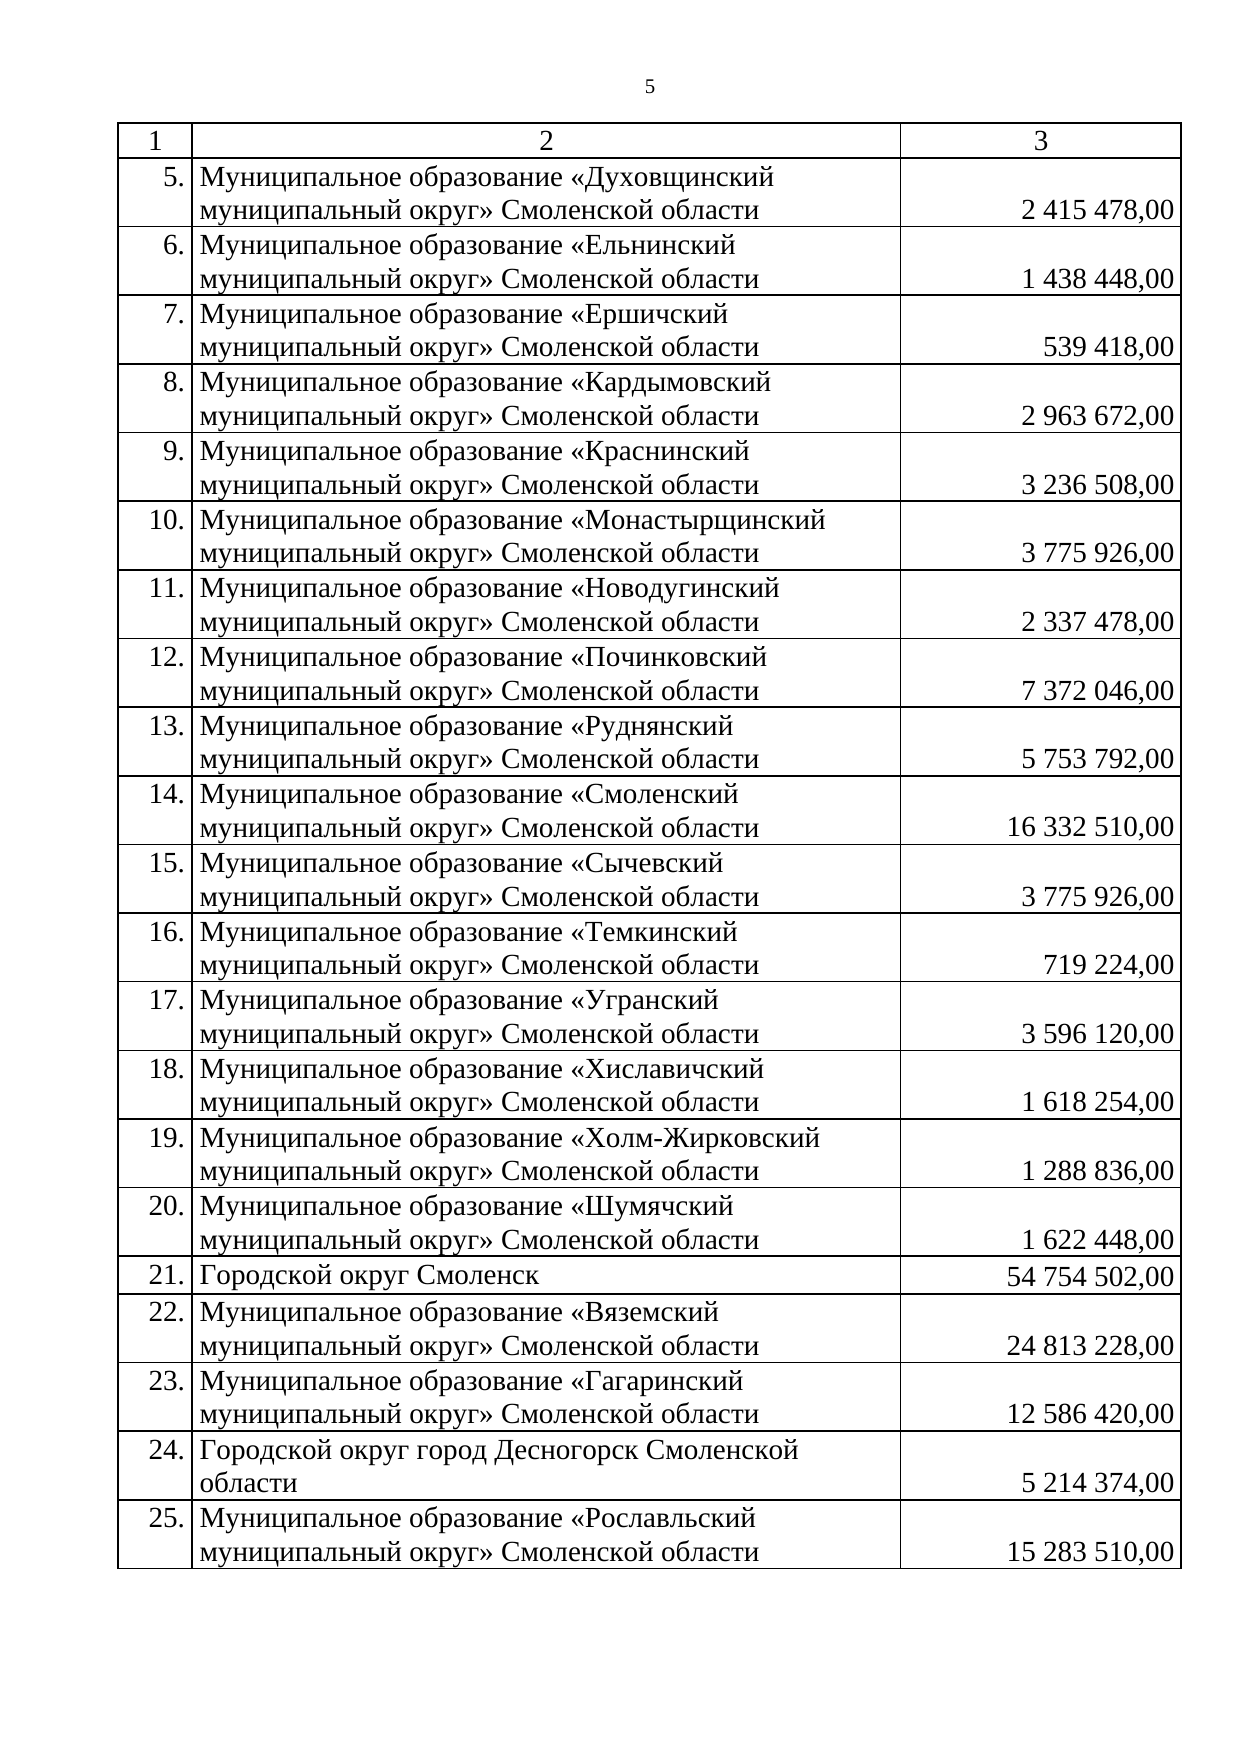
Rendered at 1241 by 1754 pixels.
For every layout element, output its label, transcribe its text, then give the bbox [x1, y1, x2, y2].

table_cell 9. [119, 433, 191, 500]
table_cell Муниципальное образование «Починковский муниципальный округ» Смоленской области [193, 639, 900, 706]
table_cell 24 813 228,00 [901, 1295, 1180, 1362]
table_cell 22. [119, 1295, 191, 1362]
table_cell 12. [119, 639, 191, 706]
table_header 1 [119, 124, 191, 157]
table_cell Муниципальное образование «Сычевский муниципальный округ» Смоленской области [193, 845, 900, 912]
table_cell Городской округ город Десногорск Смоленской области [193, 1432, 900, 1499]
table_cell 3 236 508,00 [901, 433, 1180, 500]
table_header 3 [901, 124, 1180, 157]
table_cell 18. [119, 1051, 191, 1118]
table_cell 719 224,00 [901, 914, 1180, 981]
table_cell 14. [119, 777, 191, 843]
table_cell Муниципальное образование «Рославльский муниципальный округ» Смоленской области [193, 1501, 900, 1567]
table_cell Муниципальное образование «Монастырщинский муниципальный округ» Смоленской области [193, 502, 900, 569]
table_cell Городской округ Смоленск [193, 1257, 900, 1293]
table_cell 12 586 420,00 [901, 1363, 1180, 1430]
table_cell 24. [119, 1432, 191, 1499]
table_cell 15 283 510,00 [901, 1501, 1180, 1567]
table_cell 2 415 478,00 [901, 159, 1180, 226]
table_cell Муниципальное образование «Вяземский муниципальный округ» Смоленской области [193, 1295, 900, 1362]
table_cell Муниципальное образование «Кардымовский муниципальный округ» Смоленской области [193, 365, 900, 432]
table_cell 7. [119, 296, 191, 363]
table_cell 25. [119, 1501, 191, 1567]
table_cell 20. [119, 1188, 191, 1255]
table_cell Муниципальное образование «Смоленский муниципальный округ» Смоленской области [193, 777, 900, 843]
table_cell Муниципальное образование «Руднянский муниципальный округ» Смоленской области [193, 708, 900, 775]
table_cell Муниципальное образование «Краснинский муниципальный округ» Смоленской области [193, 433, 900, 500]
table_cell 19. [119, 1120, 191, 1187]
table_cell 1 438 448,00 [901, 227, 1180, 294]
table_cell 539 418,00 [901, 296, 1180, 363]
table_cell Муниципальное образование «Угранский муниципальный округ» Смоленской области [193, 982, 900, 1049]
table_cell 1 622 448,00 [901, 1188, 1180, 1255]
table_cell 2 337 478,00 [901, 571, 1180, 638]
table_cell 1 618 254,00 [901, 1051, 1180, 1118]
table_cell Муниципальное образование «Ельнинский муниципальный округ» Смоленской области [193, 227, 900, 294]
table_cell 23. [119, 1363, 191, 1430]
table_cell Муниципальное образование «Хиславичский муниципальный округ» Смоленской области [193, 1051, 900, 1118]
table_cell Муниципальное образование «Темкинский муниципальный округ» Смоленской области [193, 914, 900, 981]
table_cell 3 775 926,00 [901, 502, 1180, 569]
table_cell 5 753 792,00 [901, 708, 1180, 775]
table_cell 2 963 672,00 [901, 365, 1180, 432]
table_cell 15. [119, 845, 191, 912]
table_cell Муниципальное образование «Шумячский муниципальный округ» Смоленской области [193, 1188, 900, 1255]
table_cell Муниципальное образование «Новодугинский муниципальный округ» Смоленской области [193, 571, 900, 638]
table_cell 5. [119, 159, 191, 226]
table_cell 3 596 120,00 [901, 982, 1180, 1049]
table_cell 10. [119, 502, 191, 569]
table_header 2 [193, 124, 900, 157]
table_cell 3 775 926,00 [901, 845, 1180, 912]
table_cell 17. [119, 982, 191, 1049]
table_cell 13. [119, 708, 191, 775]
table_cell 16. [119, 914, 191, 981]
table_cell Муниципальное образование «Ершичский муниципальный округ» Смоленской области [193, 296, 900, 363]
table_cell 5 214 374,00 [901, 1432, 1180, 1499]
table_cell Муниципальное образование «Холм-Жирковский муниципальный округ» Смоленской области [193, 1120, 900, 1187]
table_cell Муниципальное образование «Духовщинский муниципальный округ» Смоленской области [193, 159, 900, 226]
table_cell 54 754 502,00 [901, 1257, 1180, 1293]
table_cell 8. [119, 365, 191, 432]
table_cell 11. [119, 571, 191, 638]
table_cell Муниципальное образование «Гагаринский муниципальный округ» Смоленской области [193, 1363, 900, 1430]
table_cell 1 288 836,00 [901, 1120, 1180, 1187]
table_cell 16 332 510,00 [901, 777, 1180, 843]
table_cell 7 372 046,00 [901, 639, 1180, 706]
table_cell 6. [119, 227, 191, 294]
table_cell 21. [119, 1257, 191, 1293]
